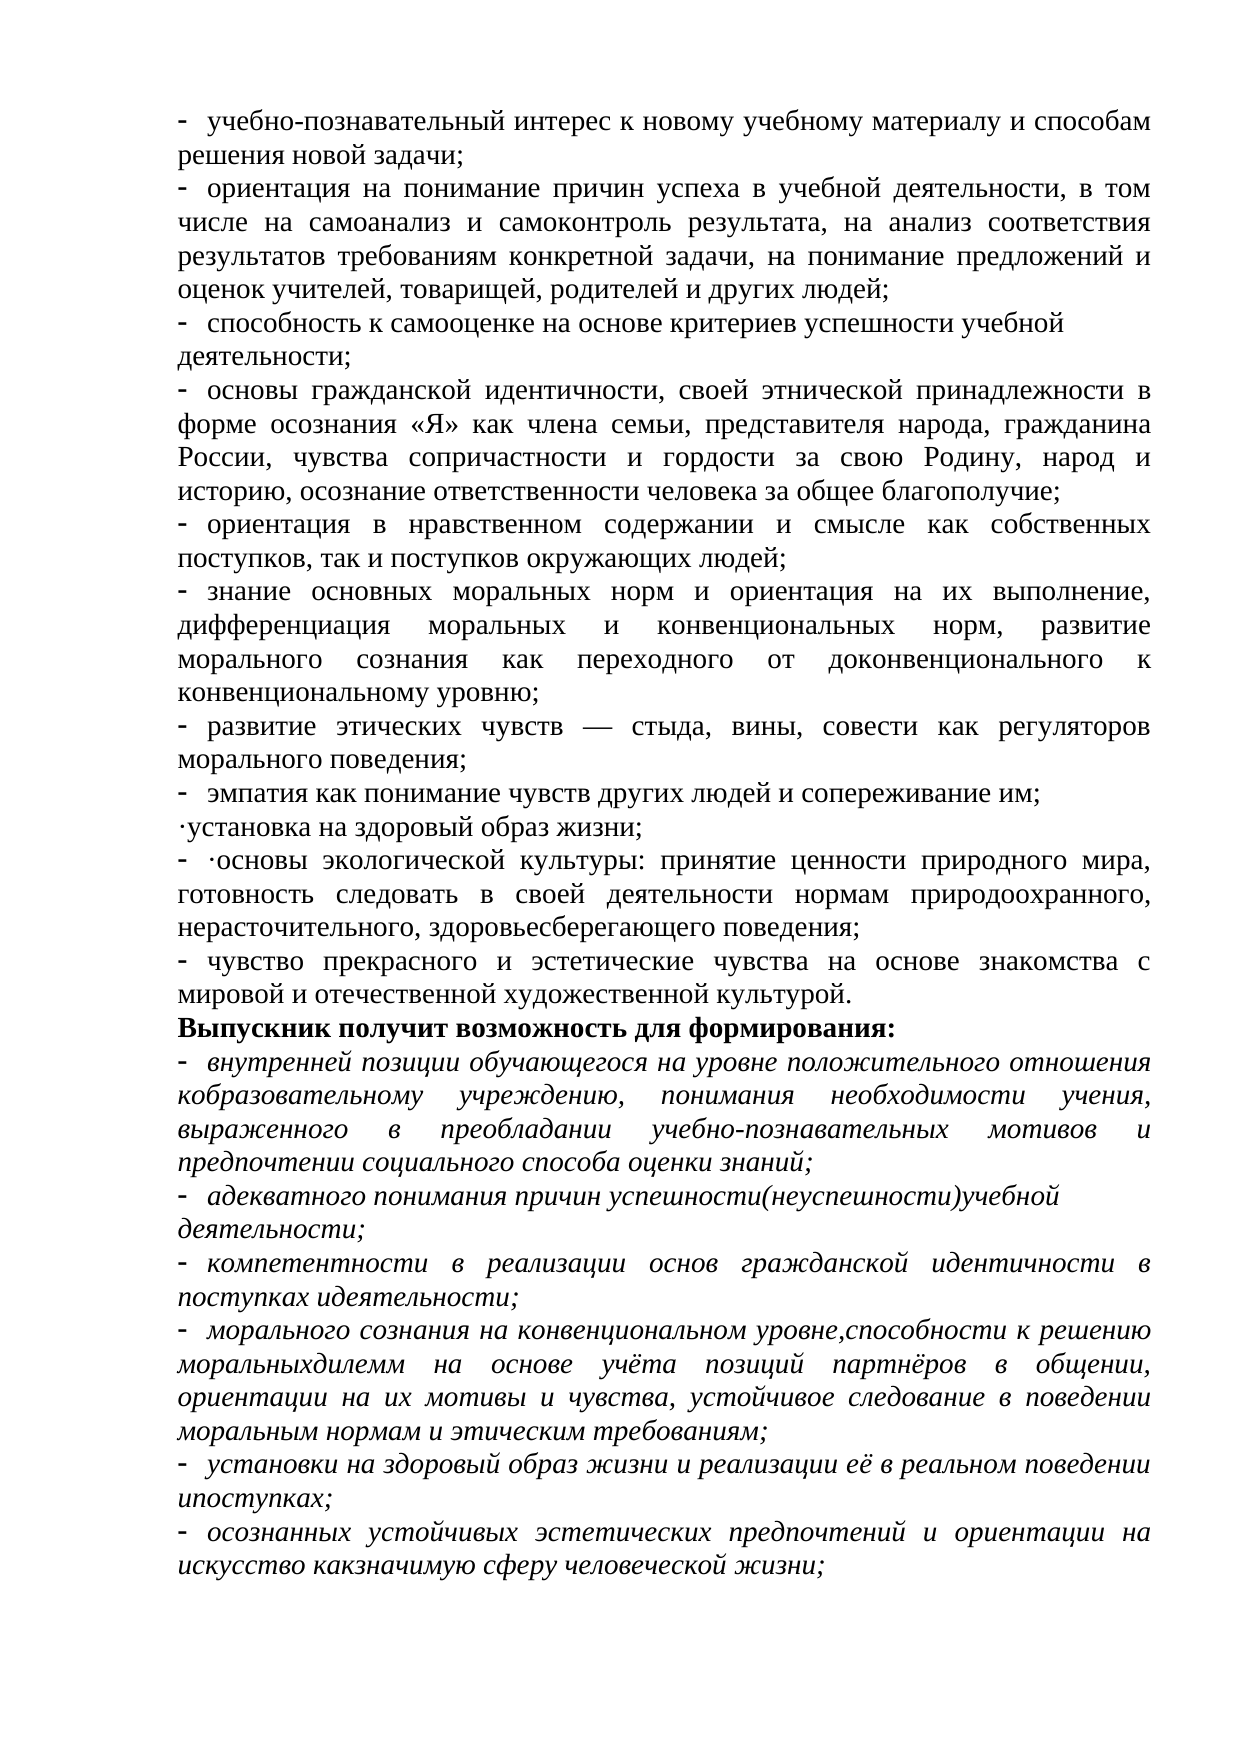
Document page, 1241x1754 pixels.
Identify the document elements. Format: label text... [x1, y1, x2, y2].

list чувство прекрасного и эстетические чувства на основе знакомства с мировой и отечественной художественной культурой. [177, 943, 1152, 1010]
list способность к самооценке на основе критериев успешности учебной деятельности; [177, 305, 1152, 372]
list основы гражданской идентичности, своей этнической принадлежности в форме осознания «Я» как члена семьи, представителя народа, гражданина России, чувства сопричастности и гордости за свою Родину, народ и историю, осознание ответственности человека за общее благополучие; [177, 372, 1152, 506]
list развитие этических чувств — стыда, вины, совести как регуляторов морального поведения; [177, 708, 1152, 775]
list адекватного понимания причин успешности(неуспешности)учебной деятельности; [177, 1178, 1152, 1245]
list осознанных устойчивых эстетических предпочтений и ориентации на искусство какзначимую сферу человеческой жизни; [177, 1514, 1152, 1581]
text Выпускник получит возможность для формирования: [177, 1010, 1152, 1044]
list компетентности в реализации основ гражданской идентичности в поступках идеятельности; [177, 1245, 1152, 1312]
list учебно-познавательный интерес к новому учебному материалу и способам решения новой задачи; [177, 103, 1152, 171]
list ориентация на понимание причин успеха в учебной деятельности, в том числе на самоанализ и самоконтроль результата, на анализ соответствия результатов требованиям конкретной задачи, на понимание предложений и оценок учителей, товарищей, родителей и других людей; [177, 171, 1152, 305]
list установки на здоровый образ жизни и реализации её в реальном поведении ипоступках; [177, 1447, 1152, 1514]
list морального сознания на конвенциональном уровне,способности к решению моральныхдилемм на основе учёта позиций партнёров в общении, ориентации на их мотивы и чувства, устойчивое следование в поведении моральным нормам и этическим требованиям; [177, 1312, 1152, 1447]
list ориентация в нравственном содержании и смысле как собственных поступков, так и поступков окружающих людей; [177, 506, 1152, 573]
list ·основы экологической культуры: принятие ценности природного мира, готовность следовать в своей деятельности нормам природоохранного, нерасточительного, здоровьесберегающего поведения; [177, 842, 1152, 943]
list внутренней позиции обучающегося на уровне положительного отношения кобразовательному учреждению, понимания необходимости учения, выраженного в преобладании учебно-познавательных мотивов и предпочтении социального способа оценки знаний; [177, 1044, 1152, 1178]
list эмпатия как понимание чувств других людей и сопереживание им; ·установка на здоровый образ жизни; [177, 775, 1152, 842]
list знание основных моральных норм и ориентация на их выполнение, дифференциация моральных и конвенциональных норм, развитие морального сознания как переходного от доконвенционального к конвенциональному уровню; [177, 573, 1152, 708]
